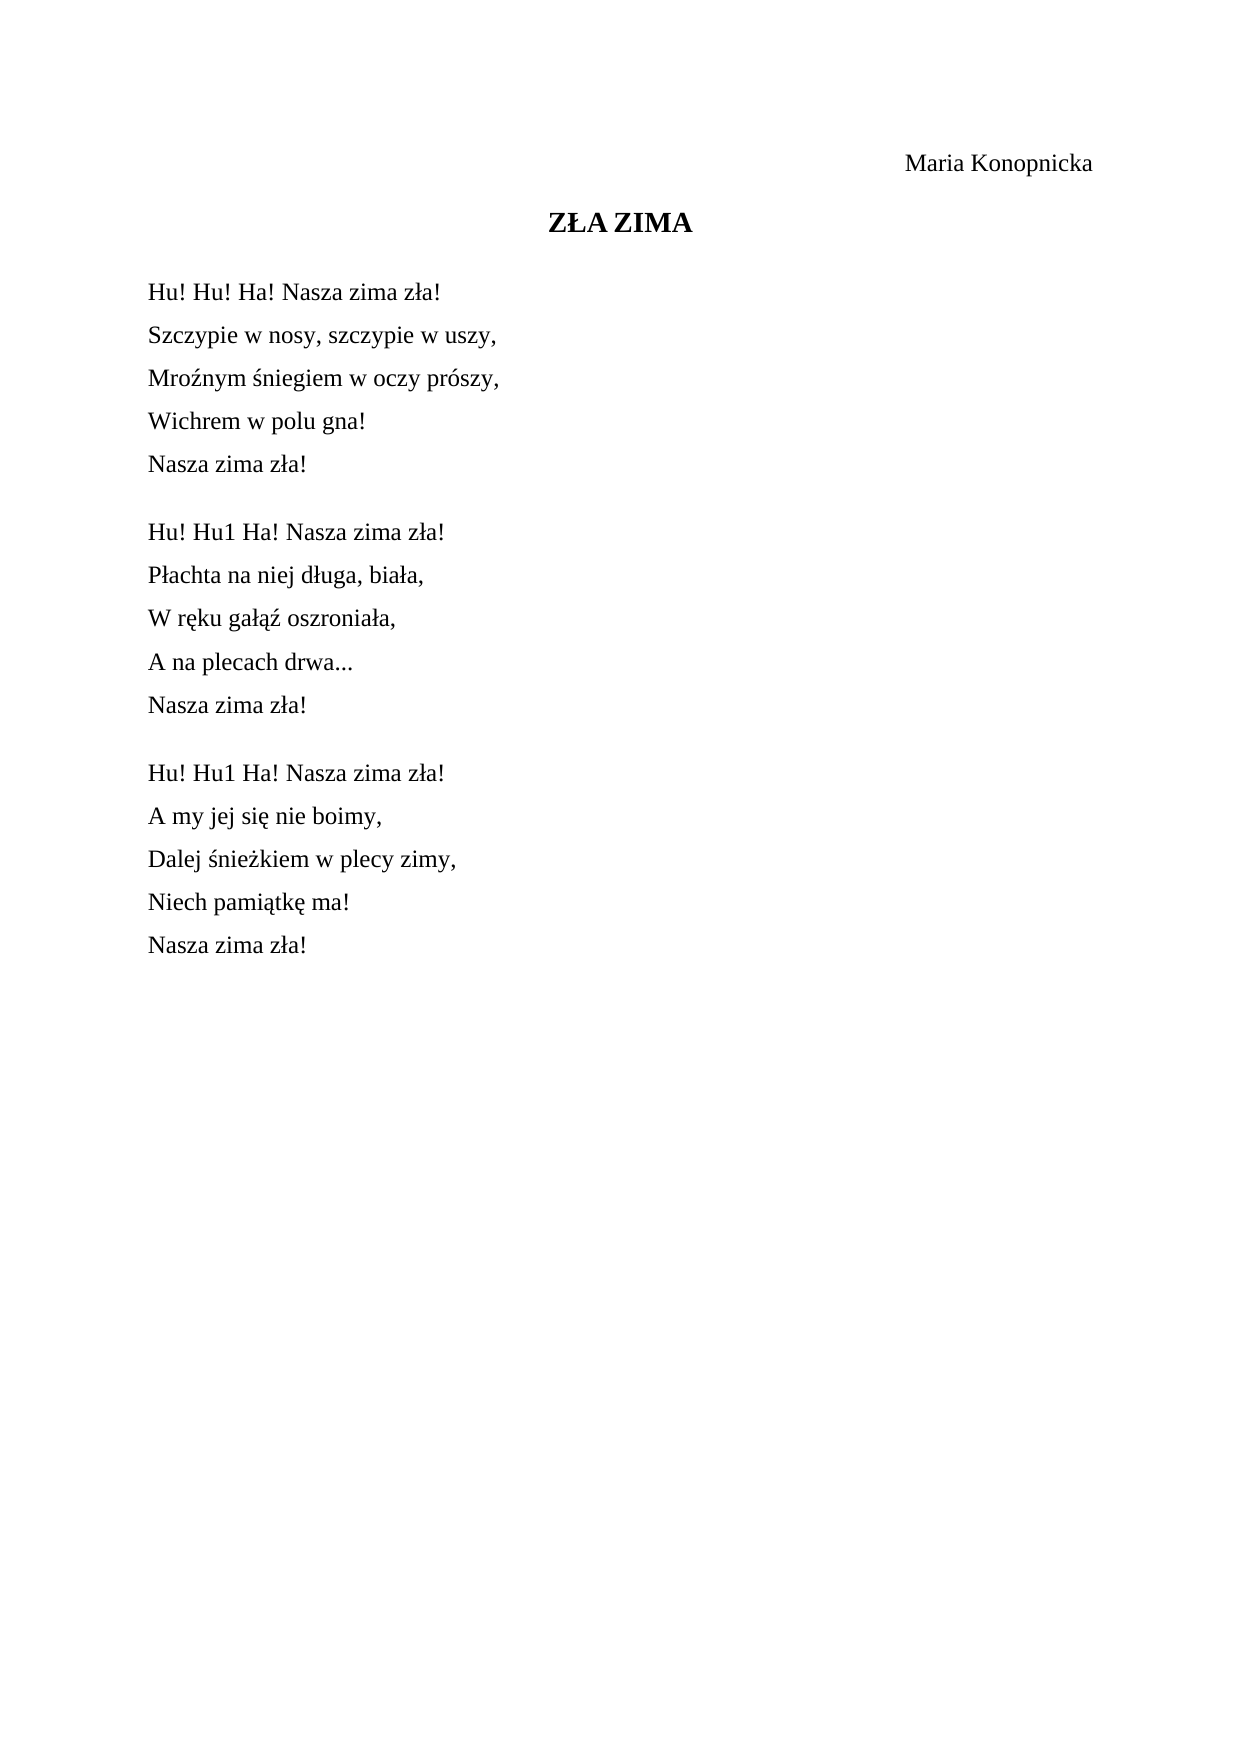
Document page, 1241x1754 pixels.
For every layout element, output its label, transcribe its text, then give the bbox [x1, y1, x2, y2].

text Hu! Hu1 Ha! Nasza zima zła! [148, 758, 1093, 787]
text Szczypie w nosy, szczypie w uszy, [148, 320, 1093, 348]
text Hu! Hu1 Ha! Nasza zima zła! [148, 517, 1093, 546]
subtitle Maria Konopnicka [148, 148, 1093, 176]
text Hu! Hu! Ha! Nasza zima zła! [148, 277, 1093, 305]
text A my jej się nie boimy, [148, 801, 1093, 830]
text W ręku gałąź oszroniała, [148, 603, 1093, 632]
text Wichrem w polu gna! [148, 406, 1093, 435]
text A na plecach drwa... [148, 647, 1093, 675]
text Nasza zima zła! [148, 690, 1093, 718]
text Mroźnym śniegiem w oczy prószy, [148, 363, 1093, 392]
text Płachta na niej długa, biała, [148, 560, 1093, 589]
text Niech pamiątkę ma! [148, 887, 1093, 916]
text Dalej śnieżkiem w plecy zimy, [148, 844, 1093, 873]
text Nasza zima zła! [148, 449, 1093, 478]
text Nasza zima zła! [148, 930, 1093, 959]
subtitle ZŁA ZIMA [148, 206, 1093, 239]
